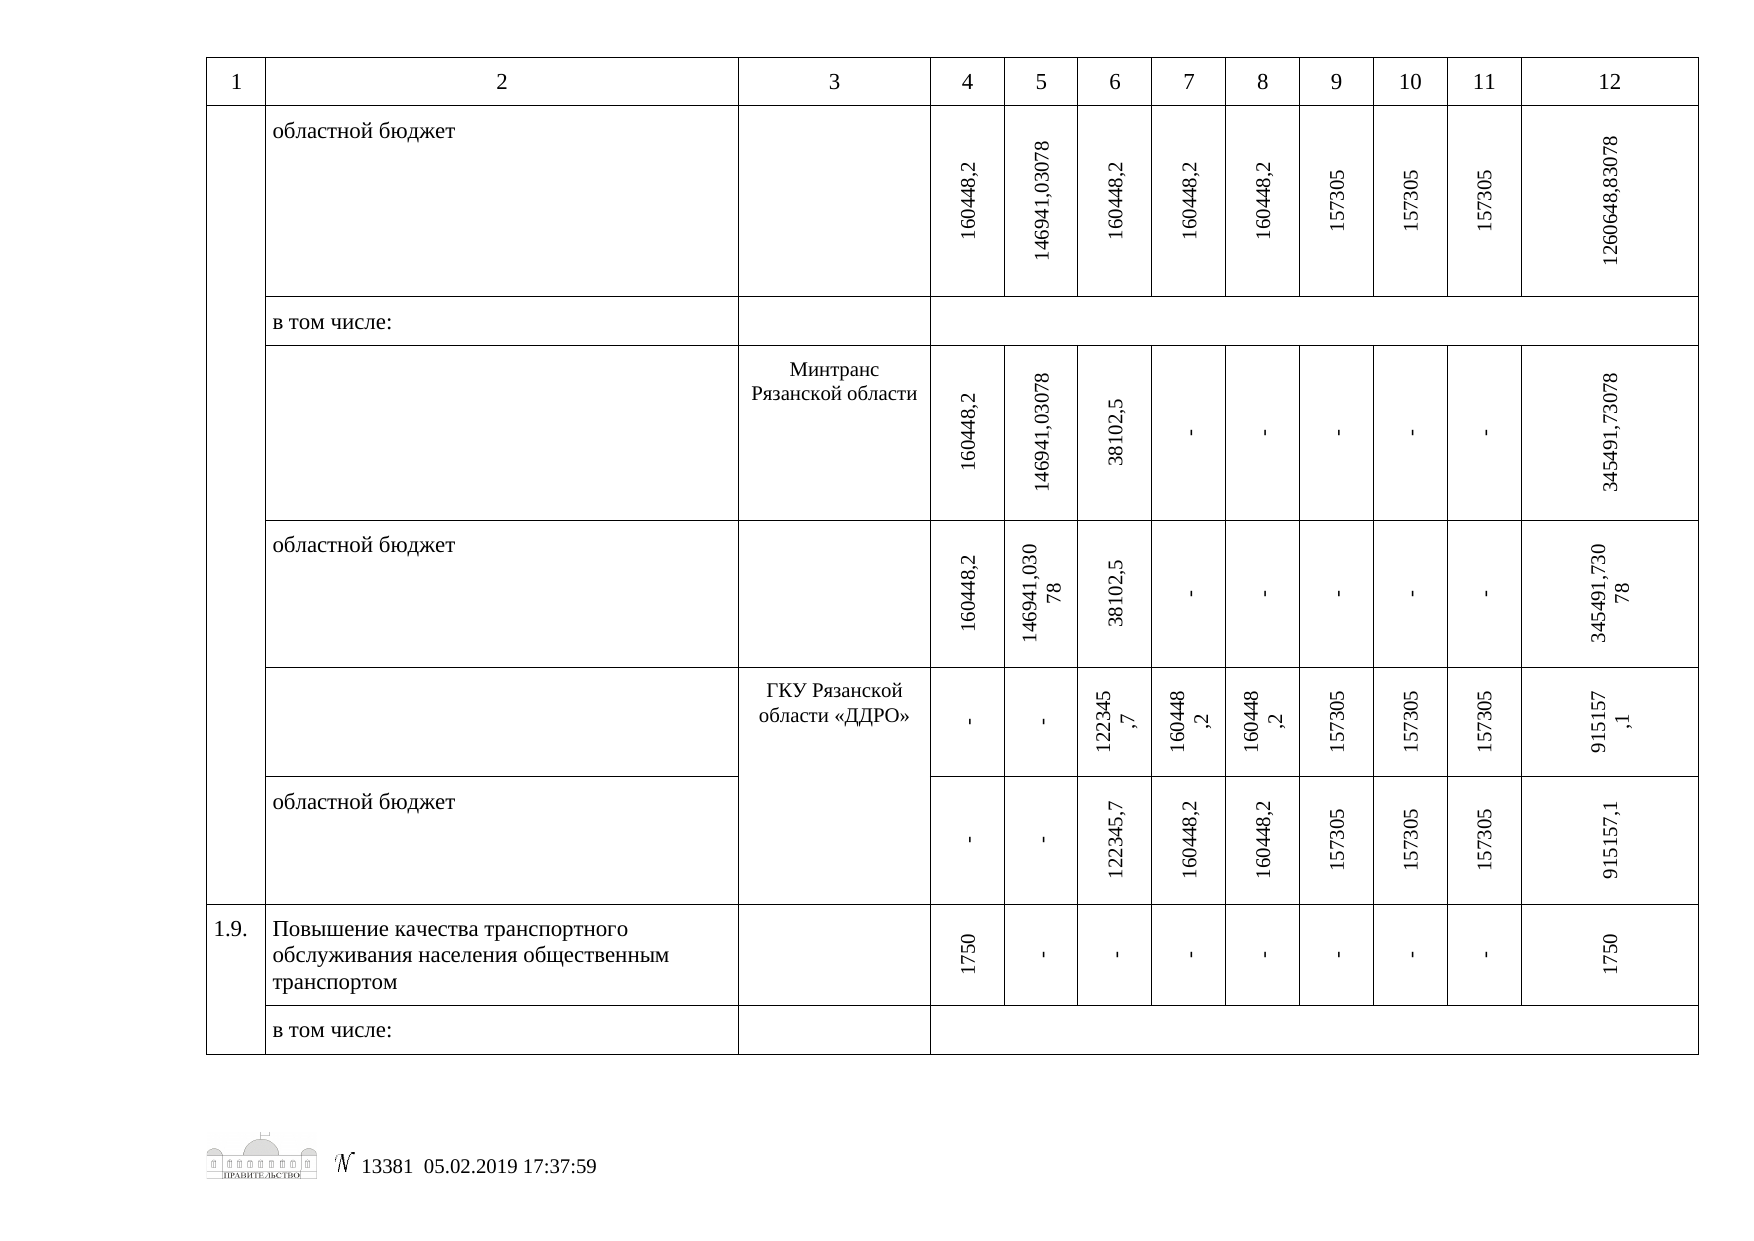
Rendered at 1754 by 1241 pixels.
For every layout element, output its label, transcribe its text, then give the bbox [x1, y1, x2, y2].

table_cell - [1152, 521, 1225, 667]
table_cell - [1152, 346, 1225, 520]
table_cell - [1300, 521, 1373, 667]
table_cell 915157,1 [1522, 777, 1698, 903]
table_cell 146941,03078 [1005, 346, 1077, 520]
table_cell - [931, 668, 1004, 776]
table_cell Повышение качества транспортного обслуживания населения общественным транспортом [266, 905, 738, 1005]
table_cell - [1152, 905, 1225, 1005]
table_header 2 [266, 58, 738, 105]
table_cell 157305 [1448, 777, 1521, 903]
table_header 1 [207, 58, 265, 105]
table_cell 157305 [1448, 668, 1521, 776]
table_cell 160448,2 [1226, 777, 1299, 903]
table_cell 160448,2 [1226, 106, 1299, 296]
table_cell [266, 668, 738, 776]
table_header 8 [1226, 58, 1299, 105]
table_cell 160448,2 [1226, 668, 1299, 776]
table_cell 160448,2 [1152, 668, 1225, 776]
table_cell [931, 1006, 1698, 1053]
table_cell 160448,2 [931, 521, 1004, 667]
table_cell - [1374, 346, 1447, 520]
table_cell - [1448, 521, 1521, 667]
table_cell - [1448, 905, 1521, 1005]
table_cell 157305 [1374, 668, 1447, 776]
table_cell 122345,7 [1078, 777, 1151, 903]
table_cell 157305 [1374, 106, 1447, 296]
table_cell 1750 [931, 905, 1004, 1005]
table_cell [266, 346, 738, 520]
table_cell - [1005, 905, 1077, 1005]
table_cell 122345,7 [1078, 668, 1151, 776]
table_cell - [1374, 905, 1447, 1005]
table_cell [739, 905, 930, 1005]
picture [206, 1132, 317, 1179]
table_cell - [1226, 521, 1299, 667]
table_cell - [1300, 905, 1373, 1005]
table_header 12 [1522, 58, 1698, 105]
table_cell 157305 [1300, 668, 1373, 776]
table_cell [207, 520, 265, 903]
table_header 5 [1005, 58, 1077, 105]
table_cell - [1448, 346, 1521, 520]
picture [330, 1150, 359, 1174]
table_cell 157305 [1374, 777, 1447, 903]
table_cell 915157,1 [1522, 668, 1698, 776]
table_cell 160448,2 [1152, 106, 1225, 296]
table_cell 157305 [1300, 777, 1373, 903]
table_cell 38102,5 [1078, 346, 1151, 520]
table_cell 160448,2 [931, 106, 1004, 296]
table_cell - [1226, 346, 1299, 520]
table_cell 1.9. [207, 905, 265, 1053]
table_cell - [1300, 346, 1373, 520]
table_cell - [1226, 905, 1299, 1005]
table_cell [931, 297, 1698, 345]
table_cell 157305 [1448, 106, 1521, 296]
table_cell 146941,03078 [1005, 106, 1077, 296]
table_header 6 [1078, 58, 1151, 105]
table_cell - [1005, 777, 1077, 903]
table_cell [739, 521, 930, 667]
table_cell областной бюджет [266, 521, 738, 667]
table_header 7 [1152, 58, 1225, 105]
table_cell в том числе: [266, 1006, 738, 1053]
table_cell в том числе: [266, 297, 738, 345]
table_cell - [931, 777, 1004, 903]
table_cell 160448,2 [931, 346, 1004, 520]
table_cell - [1005, 668, 1077, 776]
table_header 10 [1374, 58, 1447, 105]
table_header 4 [931, 58, 1004, 105]
table_cell областной бюджет [266, 777, 738, 903]
table_header 9 [1300, 58, 1373, 105]
table_cell [739, 106, 930, 296]
table_cell областной бюджет [266, 106, 738, 296]
table_header 3 [739, 58, 930, 105]
table_cell 1750 [1522, 905, 1698, 1005]
table_cell 157305 [1300, 106, 1373, 296]
table_header 11 [1448, 58, 1521, 105]
table_cell 38102,5 [1078, 521, 1151, 667]
table_cell ГКУ Рязанской области «ДДРО» [739, 668, 930, 903]
table_cell 160448,2 [1152, 777, 1225, 903]
table_cell 160448,2 [1078, 106, 1151, 296]
table_cell - [1374, 521, 1447, 667]
table_cell - [1078, 905, 1151, 1005]
table_cell 146941,03078 [1005, 521, 1077, 667]
table_cell [739, 1006, 930, 1053]
table_cell Минтранс Рязанской области [739, 346, 930, 520]
table_cell 1260648,83078 [1522, 106, 1698, 296]
table_cell [739, 297, 930, 345]
table_cell 345491,73078 [1522, 346, 1698, 520]
table_cell 345491,73078 [1522, 521, 1698, 667]
